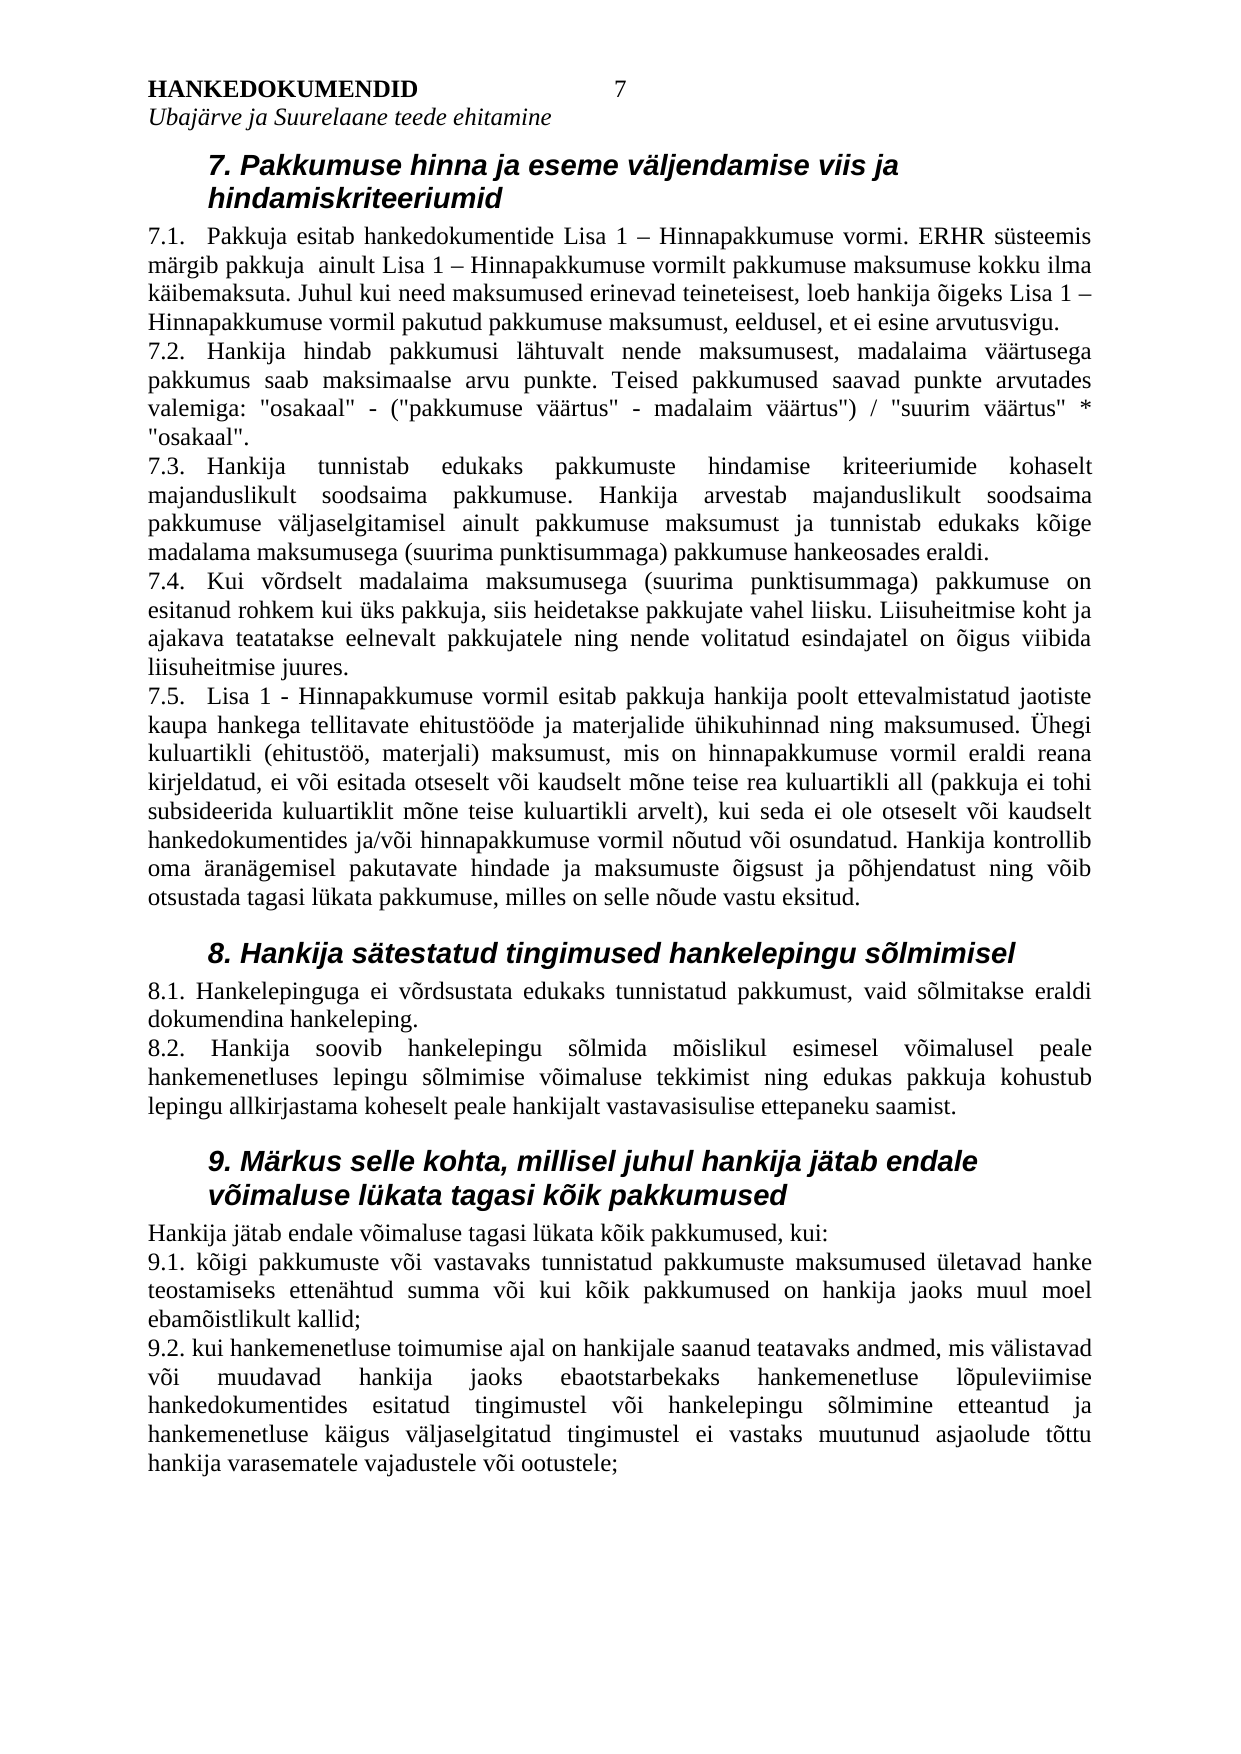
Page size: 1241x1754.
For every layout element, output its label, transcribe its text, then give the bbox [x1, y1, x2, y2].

text 7.2. Hankija hindab pakkumusi lähtuvalt nende maksumusest, madalaima väärtusega pakkumus saab maksimaalse arvu punkte. Teised pakkumused saavad punkte arvutades valemiga: "osakaal" - ("pakkumuse väärtus" - madalaim väärtus") / "suurim väärtus" * "osakaal". [148, 336, 1093, 451]
text 9.1. kõigi pakkumuste või vastavaks tunnistatud pakkumuste maksumused ületavad hanke teostamiseks ettenähtud summa või kui kõik pakkumused on hankija jaoks muul moel ebamõistlikult kallid; [148, 1247, 1093, 1333]
text 8.1. Hankelepinguga ei võrdsustata edukaks tunnistatud pakkumust, vaid sõlmitakse eraldi dokumendina hankeleping. [148, 976, 1093, 1033]
subtitle 7. Pakkumuse hinna ja eseme väljendamise viis ja hindamiskriteeriumid [148, 148, 1093, 215]
text 7.4. Kui võrdselt madalaima maksumusega (suurima punktisummaga) pakkumuse on esitanud rohkem kui üks pakkuja, siis heidetakse pakkujate vahel liisku. Liisuheitmise koht ja ajakava teatatakse eelnevalt pakkujatele ning nende volitatud esindajatel on õigus viibida liisuheitmise juures. [148, 566, 1093, 681]
subtitle 8. Hankija sätestatud tingimused hankelepingu sõlmimisel [148, 936, 1093, 969]
text 8.2. Hankija soovib hankelepingu sõlmida mõislikul esimesel võimalusel peale hankemenetluses lepingu sõlmimise võimaluse tekkimist ning edukas pakkuja kohustub lepingu allkirjastama koheselt peale hankijalt vastavasisulise ettepaneku saamist. [148, 1033, 1093, 1119]
text 7.3. Hankija tunnistab edukaks pakkumuste hindamise kriteeriumide kohaselt majanduslikult soodsaima pakkumuse. Hankija arvestab majanduslikult soodsaima pakkumuse väljaselgitamisel ainult pakkumuse maksumust ja tunnistab edukaks kõige madalama maksumusega (suurima punktisummaga) pakkumuse hankeosades eraldi. [148, 451, 1093, 566]
subtitle 9. Märkus selle kohta, millisel juhul hankija jätab endale võimaluse lükata tagasi kõik pakkumused [148, 1144, 1093, 1212]
text Hankija jätab endale võimaluse tagasi lükata kõik pakkumused, kui: [148, 1218, 1093, 1247]
text 9.2. kui hankemenetluse toimumise ajal on hankijale saanud teatavaks andmed, mis välistavad või muudavad hankija jaoks ebaotstarbekaks hankemenetluse lõpuleviimise hankedokumentides esitatud tingimustel või hankelepingu sõlmimine etteantud ja hankemenetluse käigus väljaselgitatud tingimustel ei vastaks muutunud asjaolude tõttu hankija varasematele vajadustele või ootustele; [148, 1333, 1093, 1477]
text 7.5. Lisa 1 - Hinnapakkumuse vormil esitab pakkuja hankija poolt ettevalmistatud jaotiste kaupa hankega tellitavate ehitustööde ja materjalide ühikuhinnad ning maksumused. Ühegi kuluartikli (ehitustöö, materjali) maksumust, mis on hinnapakkumuse vormil eraldi reana kirjeldatud, ei või esitada otseselt või kaudselt mõne teise rea kuluartikli all (pakkuja ei tohi subsideerida kuluartiklit mõne teise kuluartikli arvelt), kui seda ei ole otseselt või kaudselt hankedokumentides ja/või hinnapakkumuse vormil nõutud või osundatud. Hankija kontrollib oma äranägemisel pakutavate hindade ja maksumuste õigsust ja põhjendatust ning võib otsustada tagasi lükata pakkumuse, milles on selle nõude vastu eksitud. [148, 681, 1093, 911]
text 7.1. Pakkuja esitab hankedokumentide Lisa 1 – Hinnapakkumuse vormi. ERHR süsteemis märgib pakkuja ainult Lisa 1 – Hinnapakkumuse vormilt pakkumuse maksumuse kokku ilma käibemaksuta. Juhul kui need maksumused erinevad teineteisest, loeb hankija õigeks Lisa 1 – Hinnapakkumuse vormil pakutud pakkumuse maksumust, eeldusel, et ei esine arvutusvigu. [148, 221, 1093, 336]
